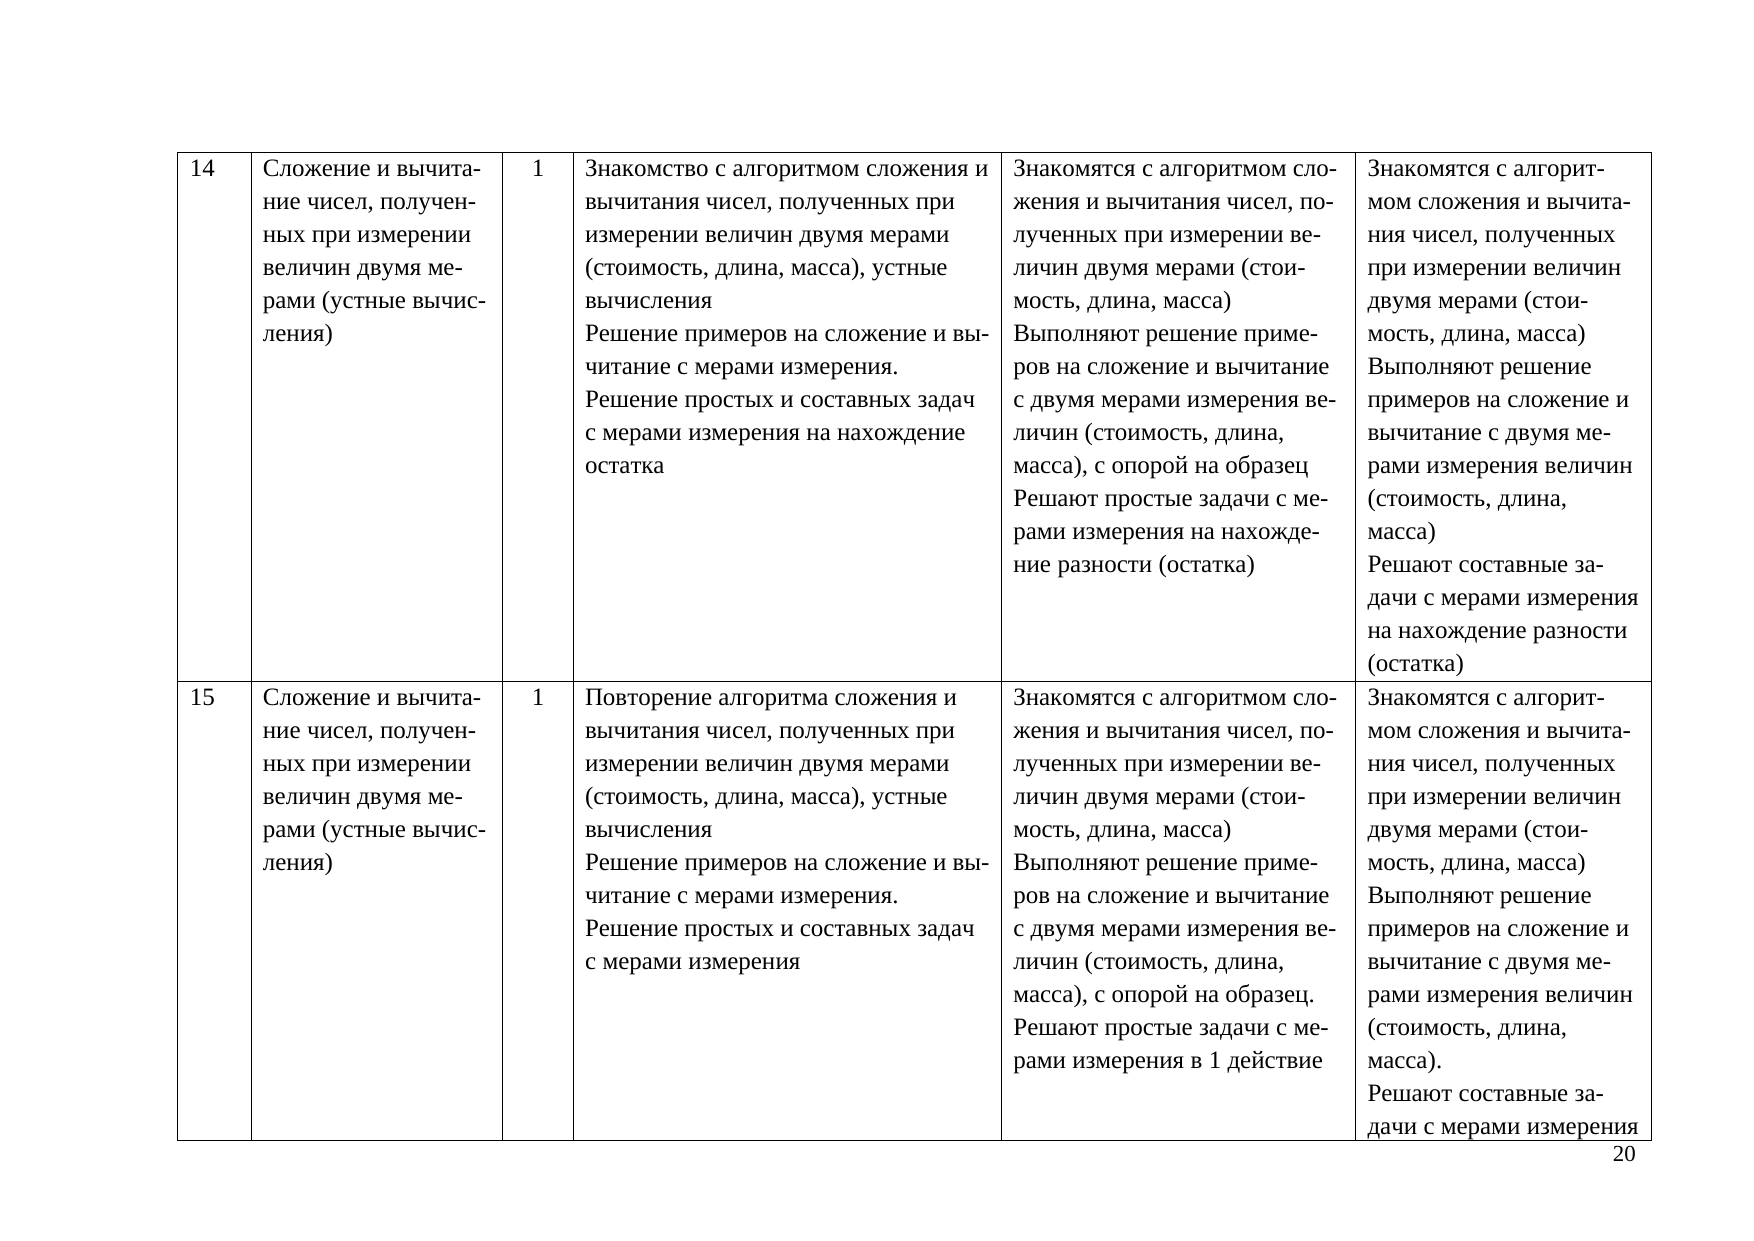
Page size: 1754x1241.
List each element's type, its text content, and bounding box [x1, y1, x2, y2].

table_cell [252, 682, 502, 1140]
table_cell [1002, 682, 1355, 1140]
table_header 14 [178, 153, 251, 681]
table_cell 1 [503, 682, 573, 1140]
table_header 1 [503, 153, 573, 681]
table_header Сложение и вычита- ние чисел, получен- ных при измерении величин двумя ме- рами (устные вычис- ления) [252, 153, 502, 681]
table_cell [1356, 682, 1651, 1140]
table_header Знакомятся с алгорит- мом сложения и вычита- ния чисел, полученных при измерении величин двумя мерами (стои- мость, длина, масса) Выполняют решение примеров на сложение и вычитание с двумя ме- рами измерения величин (стоимость, длина, масса) Решают составные за- дачи с мерами измерения на нахождение разности (остатка) [1356, 153, 1651, 681]
table_cell 15 [178, 682, 251, 1140]
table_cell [574, 682, 1001, 1140]
table_header Знакомятся с алгоритмом сло- жения и вычитания чисел, по- лученных при измерении ве- личин двумя мерами (стои- мость, длина, масса) Выполняют решение приме- ров на сложение и вычитание с двумя мерами измерения ве- личин (стоимость, длина, масса), с опорой на образец Решают простые задачи с ме- рами измерения на нахожде- ние разности (остатка) [1002, 153, 1355, 681]
table_header Знакомство с алгоритмом сложения и вычитания чисел, полученных при измерении величин двумя мерами (стоимость, длина, масса), устные вычисления Решение примеров на сложение и вы- читание с мерами измерения. Решение простых и составных задач с мерами измерения на нахождение остатка [574, 153, 1001, 681]
